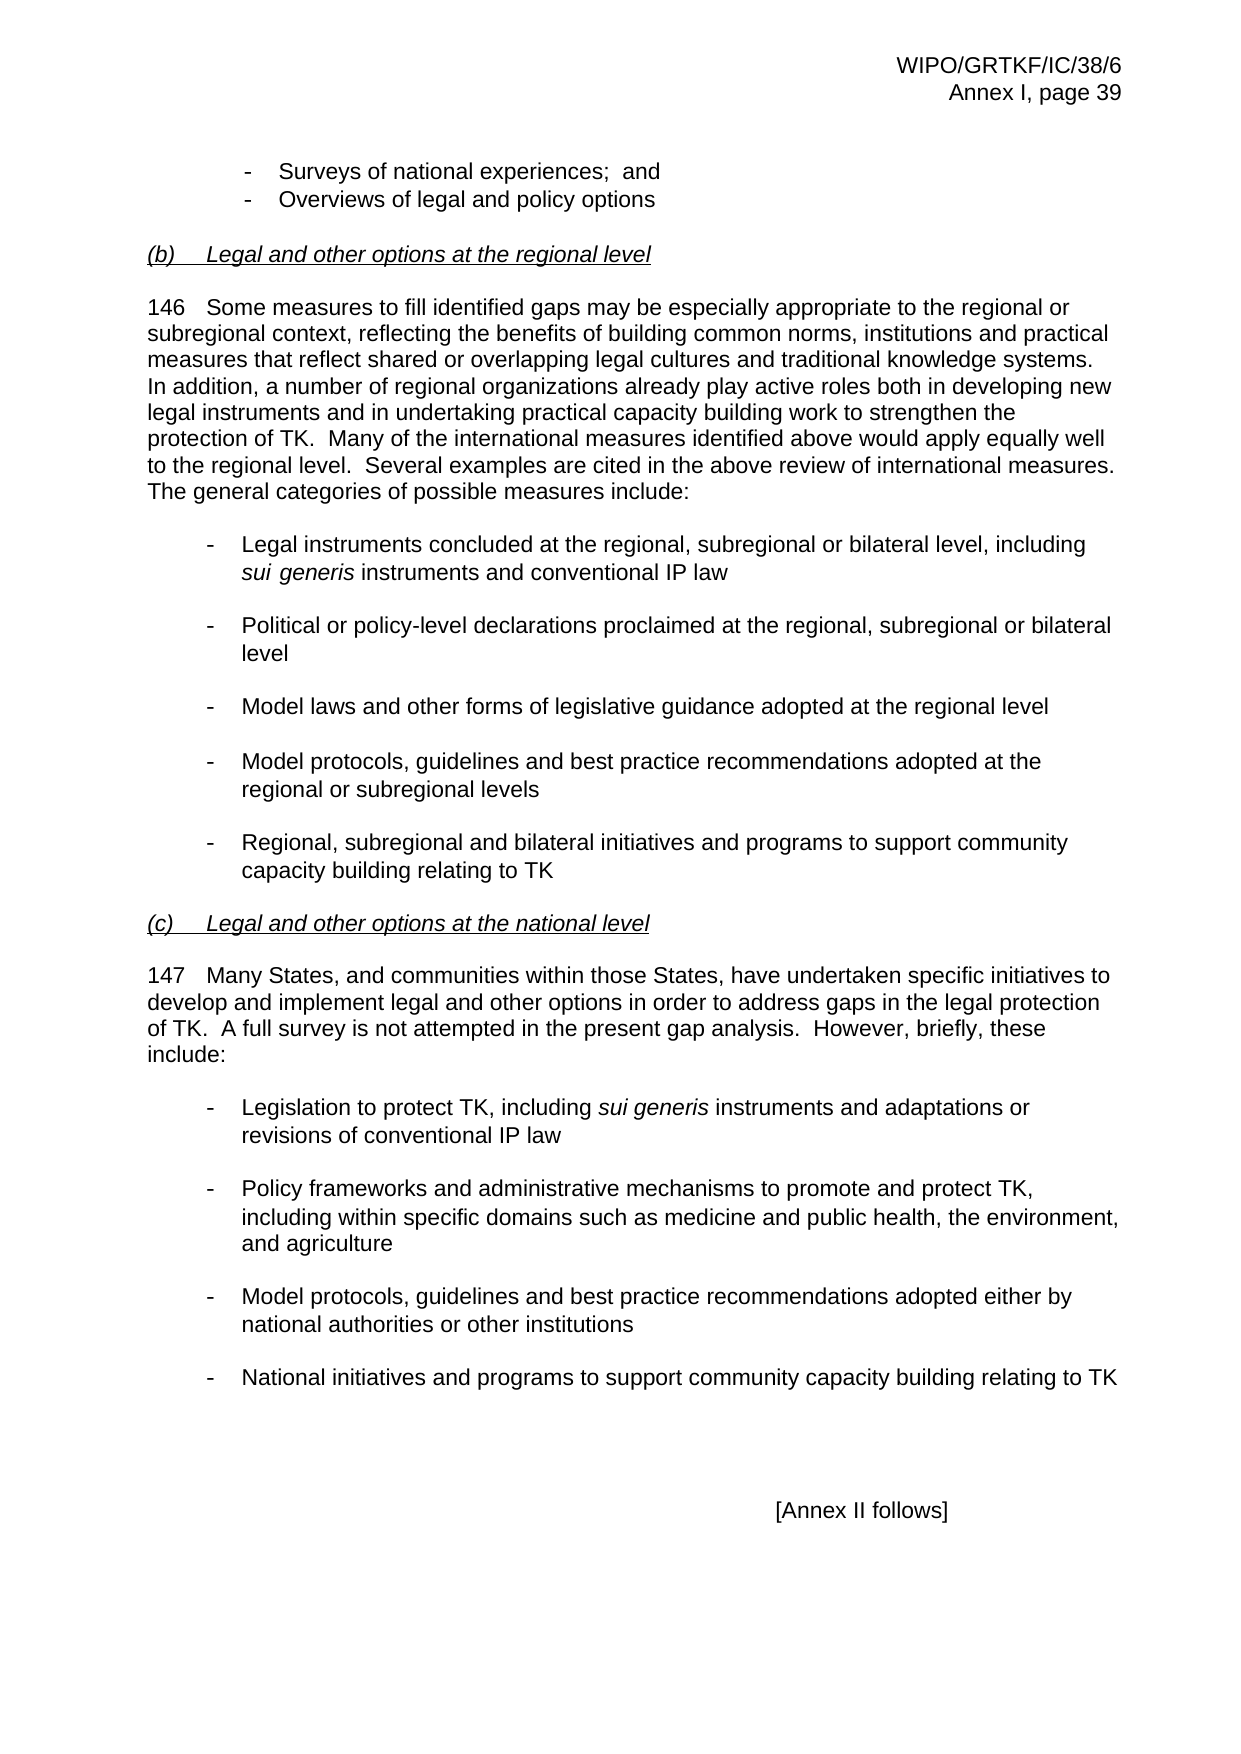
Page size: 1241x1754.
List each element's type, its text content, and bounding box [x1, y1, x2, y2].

text Many States, and communities within those States, have undertaken specific initiatives to develop and implement legal and other options in order to address gaps in the legal protection of TK. A full survey is not attempted in the present gap analysis. However, briefly, these include: [147, 962, 1122, 1068]
list Model protocols, guidelines and best practice recommendations adopted either by national authorities or other institutions [203, 1283, 1122, 1337]
list Legal instruments concluded at the regional, subregional or bilateral level, including sui generis instruments and conventional IP law [203, 531, 1122, 586]
list Legislation to protect TK, including sui generis instruments and adaptations or revisions of conventional IP law [203, 1094, 1122, 1149]
text (c) Legal and other options at the national level [147, 910, 1122, 936]
text [Annex II follows] [775, 1497, 1122, 1524]
list Regional, subregional and bilateral initiatives and programs to support community capacity building relating to TK [203, 829, 1122, 883]
text Some measures to fill identified gaps may be especially appropriate to the regional or subregional context, reflecting the benefits of building common norms, institutions and practical measures that reflect shared or overlapping legal cultures and traditional knowledge systems. In addition, a number of regional organizations already play active roles both in developing new legal instruments and in undertaking practical capacity building work to strengthen the protection of TK. Many of the international measures identified above would apply equally well to the regional level. Several examples are cited in the above review of international measures. The general categories of possible measures include: [147, 294, 1122, 504]
list Model protocols, guidelines and best practice recommendations adopted at the regional or subregional levels [203, 748, 1122, 802]
list Surveys of national experiences; and [241, 158, 1122, 186]
text (b) Legal and other options at the regional level [147, 241, 1122, 267]
list National initiatives and programs to support community capacity building relating to TK [203, 1364, 1122, 1392]
list Policy frameworks and administrative mechanisms to promote and protect TK, including within specific domains such as medicine and public health, the environment, and agriculture [203, 1175, 1122, 1256]
list Political or policy-level declarations proclaimed at the regional, subregional or bilateral level [203, 612, 1122, 667]
list Model laws and other forms of legislative guidance adopted at the regional level [203, 693, 1122, 721]
list Overviews of legal and policy options [241, 186, 1122, 214]
